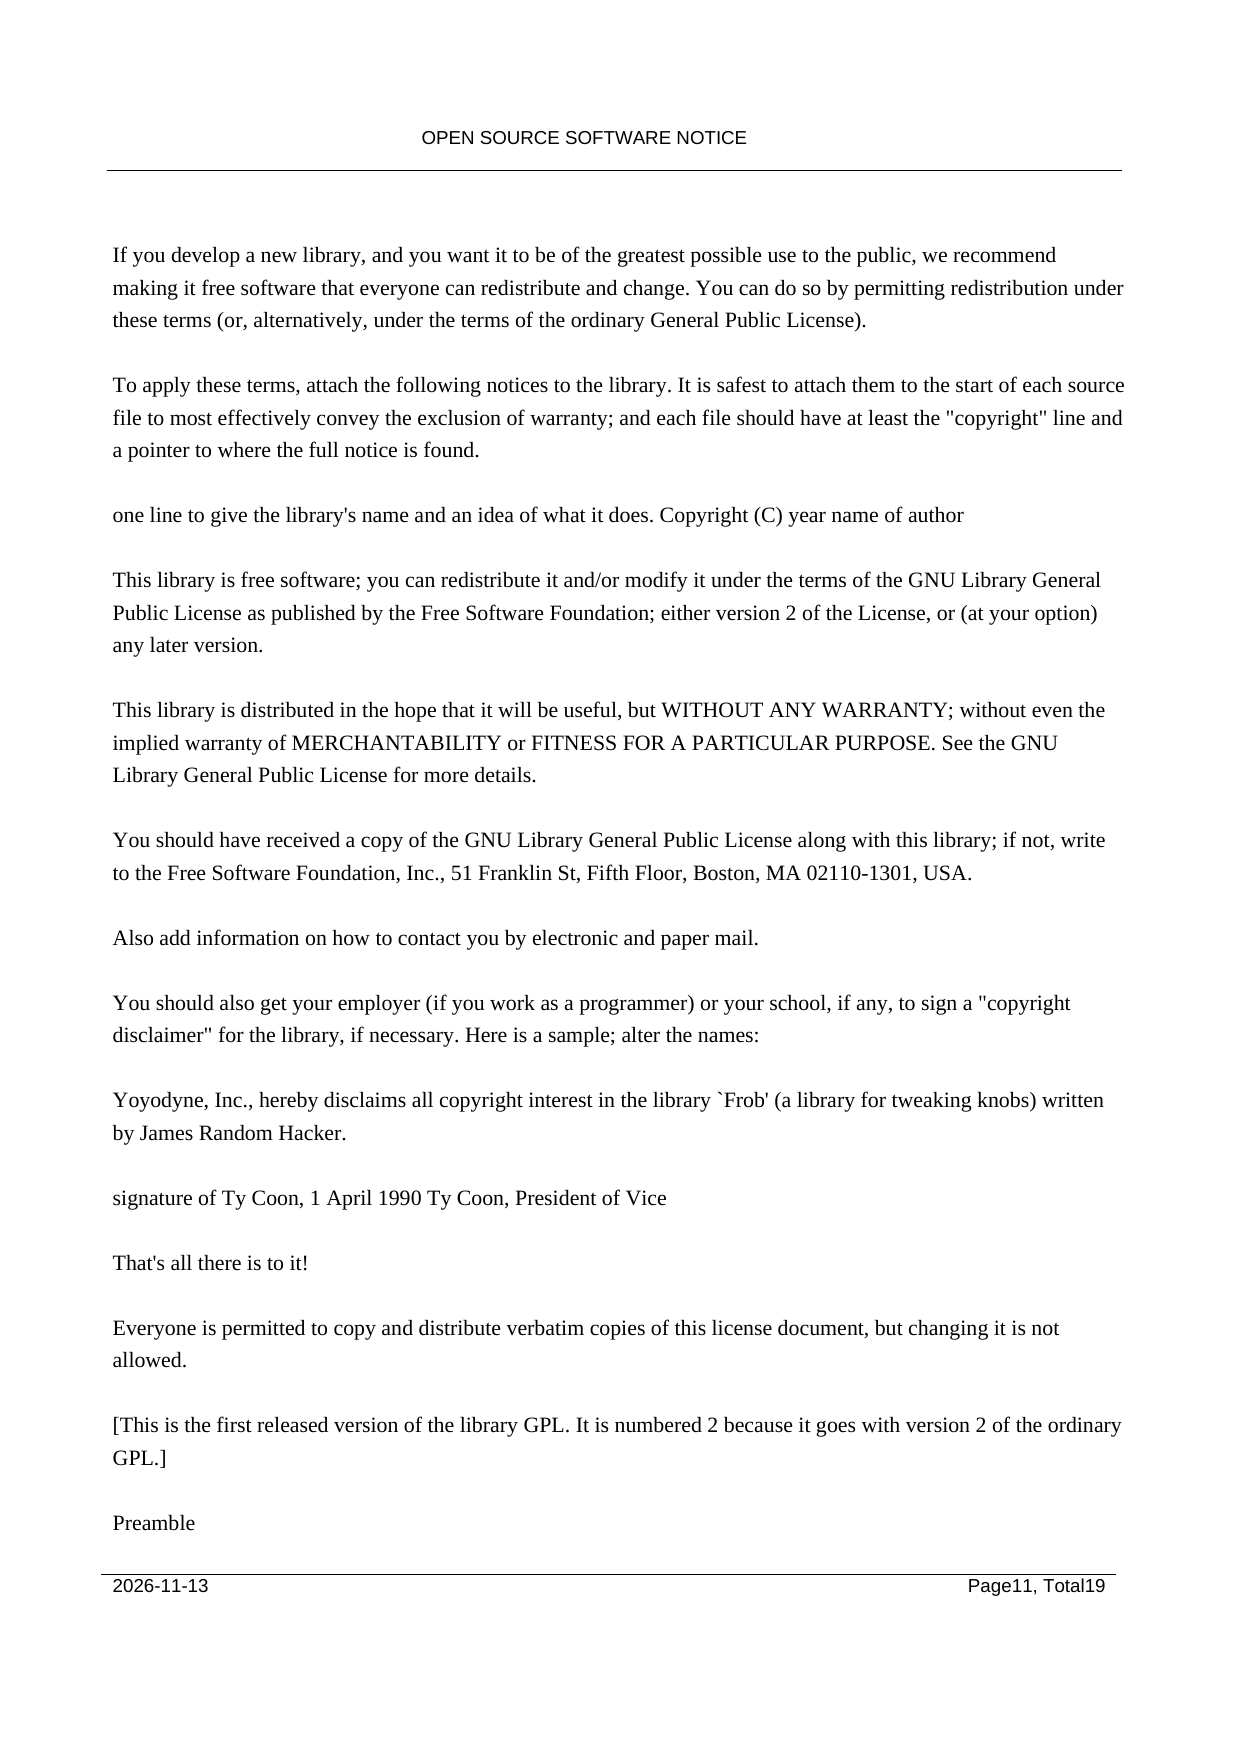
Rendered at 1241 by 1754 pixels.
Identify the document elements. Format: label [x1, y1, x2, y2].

text [112, 206, 1128, 1539]
